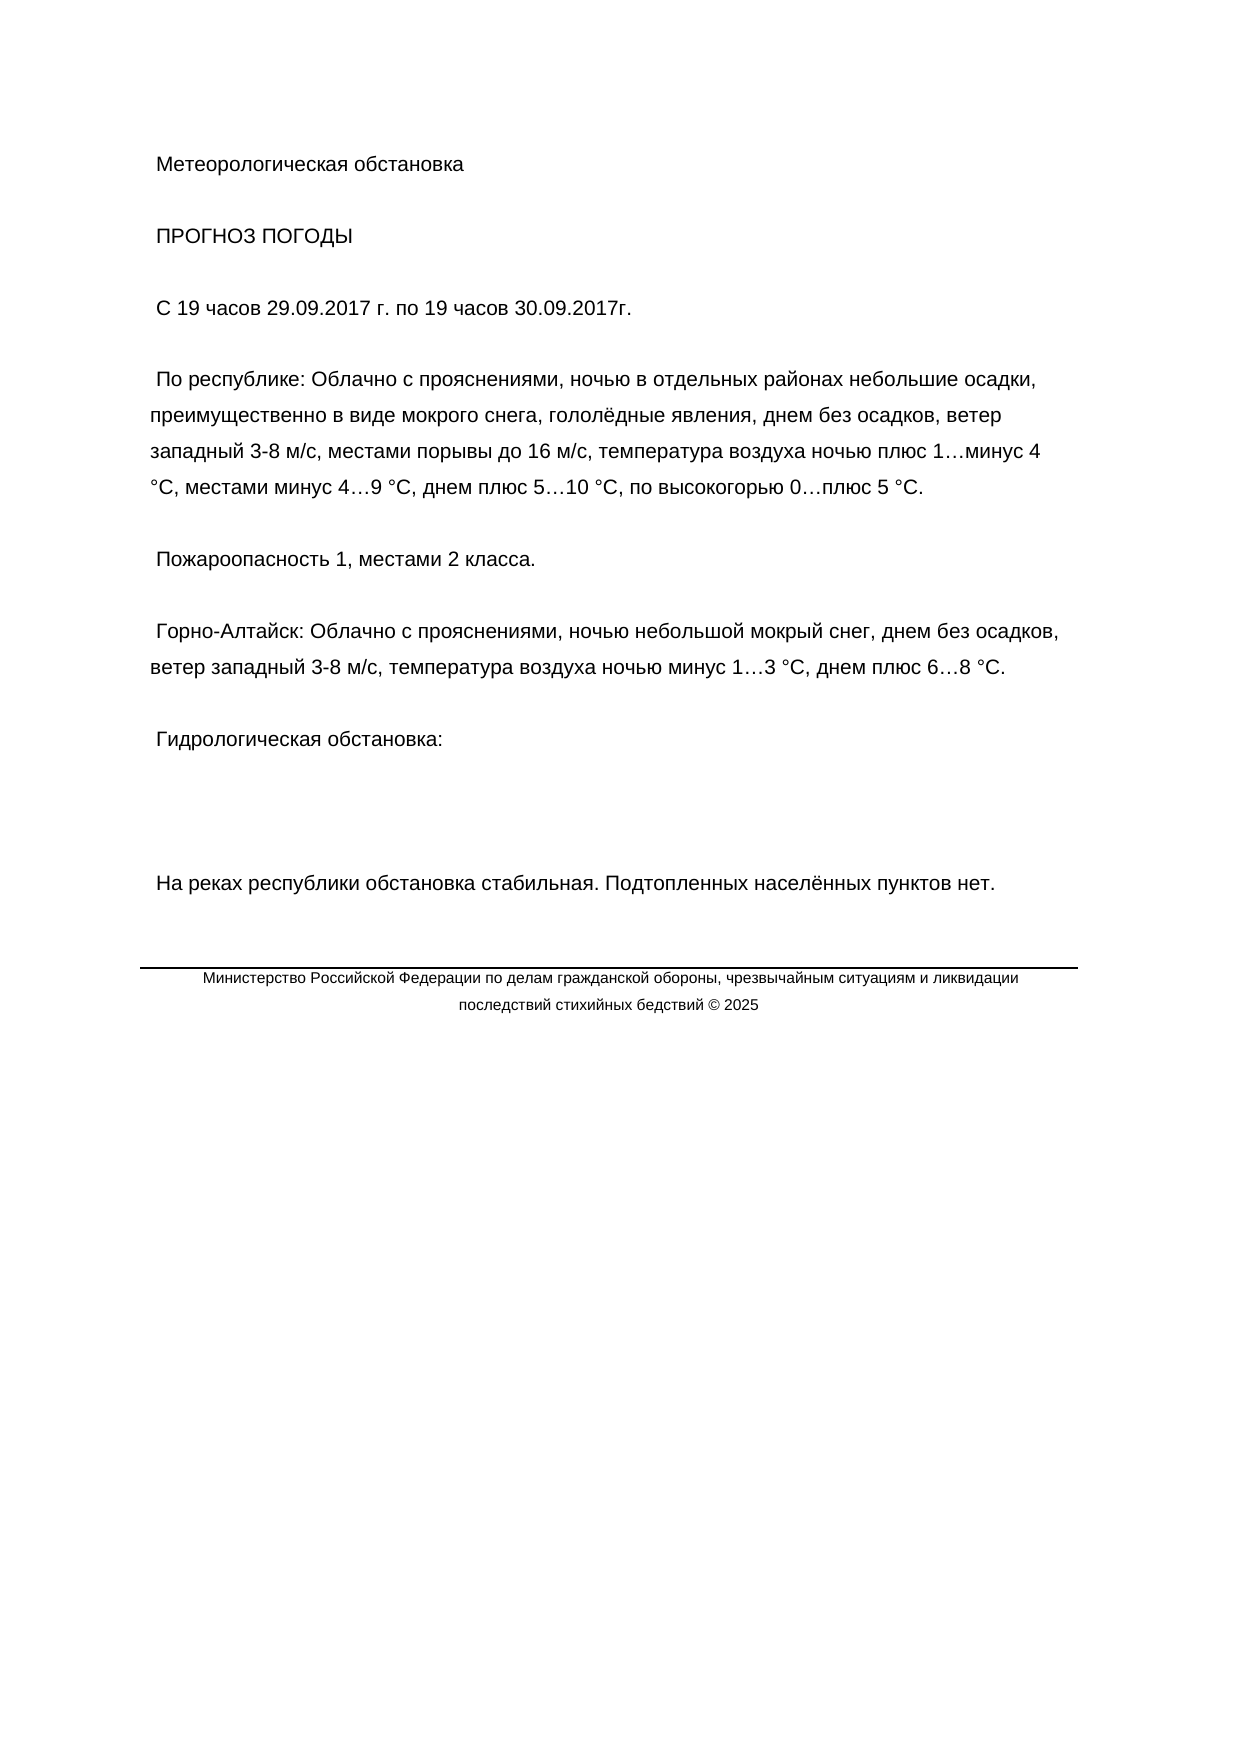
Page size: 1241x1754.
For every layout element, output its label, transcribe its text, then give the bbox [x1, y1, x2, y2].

table_cell Министерство Российской Федерации по делам гражданской обороны, чрезвычайным ситуациям и ликвидации последствий стихийных бедствий © 2025 [140, 969, 1078, 1051]
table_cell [140, 150, 1078, 967]
